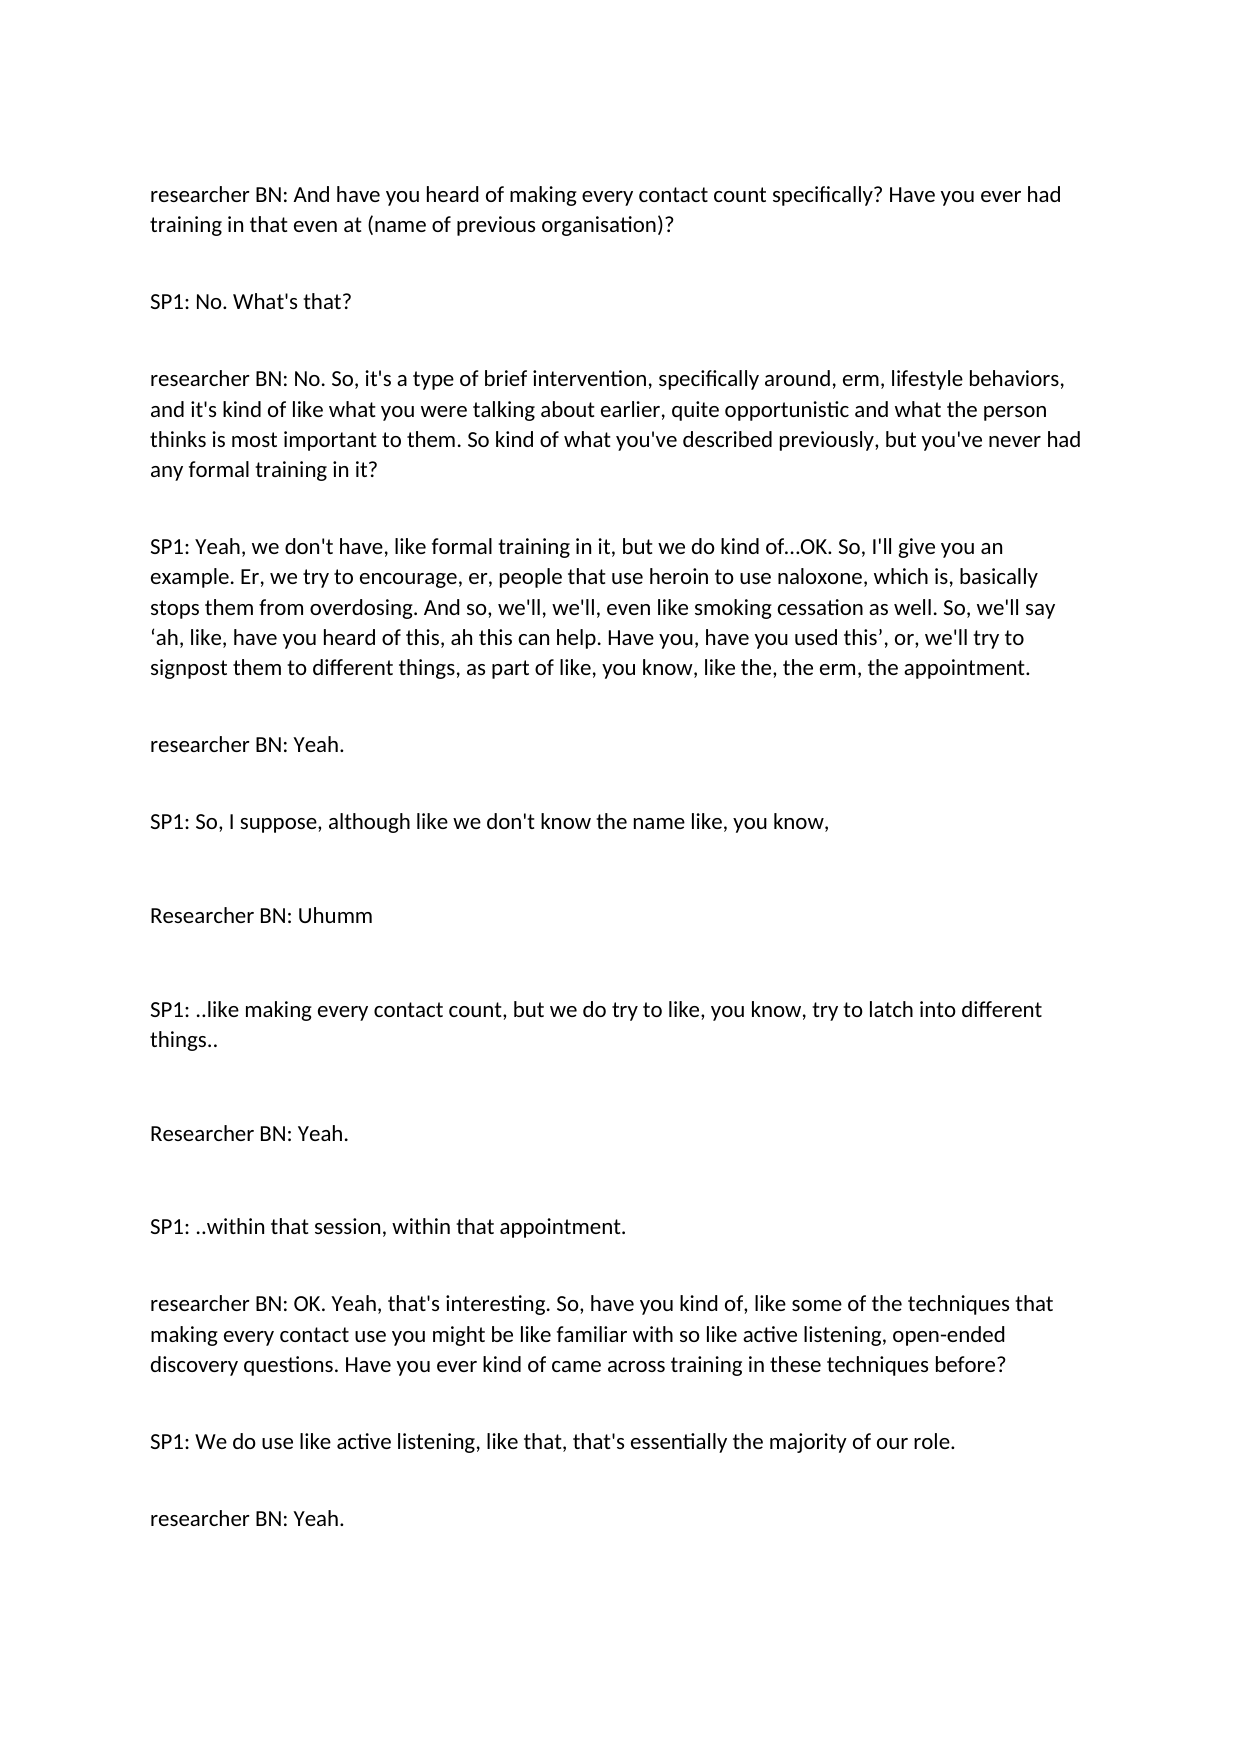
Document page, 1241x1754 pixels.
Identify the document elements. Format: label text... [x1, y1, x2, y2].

text SP1: We do use like active listening, like that, that's essentially the majority of our role. [150, 1397, 1090, 1455]
text SP1: ..like making every contact count, but we do try to like, you know, try to latch into different things.. [150, 995, 1090, 1053]
text SP1: No. What's that? [150, 257, 1090, 316]
text Researcher BN: Uhumm [150, 901, 1090, 929]
text SP1: So, I suppose, although like we don't know the name like, you know, [150, 777, 1090, 835]
text researcher BN: Yeah. [150, 1474, 1090, 1532]
text researcher BN: And have you heard of making every contact count specifically? Have you ever had training in that even at (name of previous organisation)? [150, 150, 1090, 238]
text researcher BN: OK. Yeah, that's interesting. So, have you kind of, like some of the techniques that making every contact use you might be like familiar with so like active listening, open-ended discovery questions. Have you ever kind of came across training in these techniques before? [150, 1259, 1090, 1378]
text SP1: Yeah, we don't have, like formal training in it, but we do kind of…OK. So, I'll give you an example. Er, we try to encourage, er, people that use heroin to use naloxone, which is, basically stops them from overdosing. And so, we'll, we'll, even like smoking cessation as well. So, we'll say ‘ah, like, have you heard of this, ah this can help. Have you, have you used this’, or, we'll try to signpost them to different things, as part of like, you know, like the, the erm, the appointment. [150, 502, 1090, 681]
text SP1: ..within that session, within that appointment. [150, 1212, 1090, 1241]
text researcher BN: Yeah. [150, 700, 1090, 758]
text researcher BN: No. So, it's a type of brief intervention, specifically around, erm, lifestyle behaviors, and it's kind of like what you were talking about earlier, quite opportunistic and what the person thinks is most important to them. So kind of what you've described previously, but you've never had any formal training in it? [150, 334, 1090, 483]
text Researcher BN: Yeah. [150, 1119, 1090, 1147]
